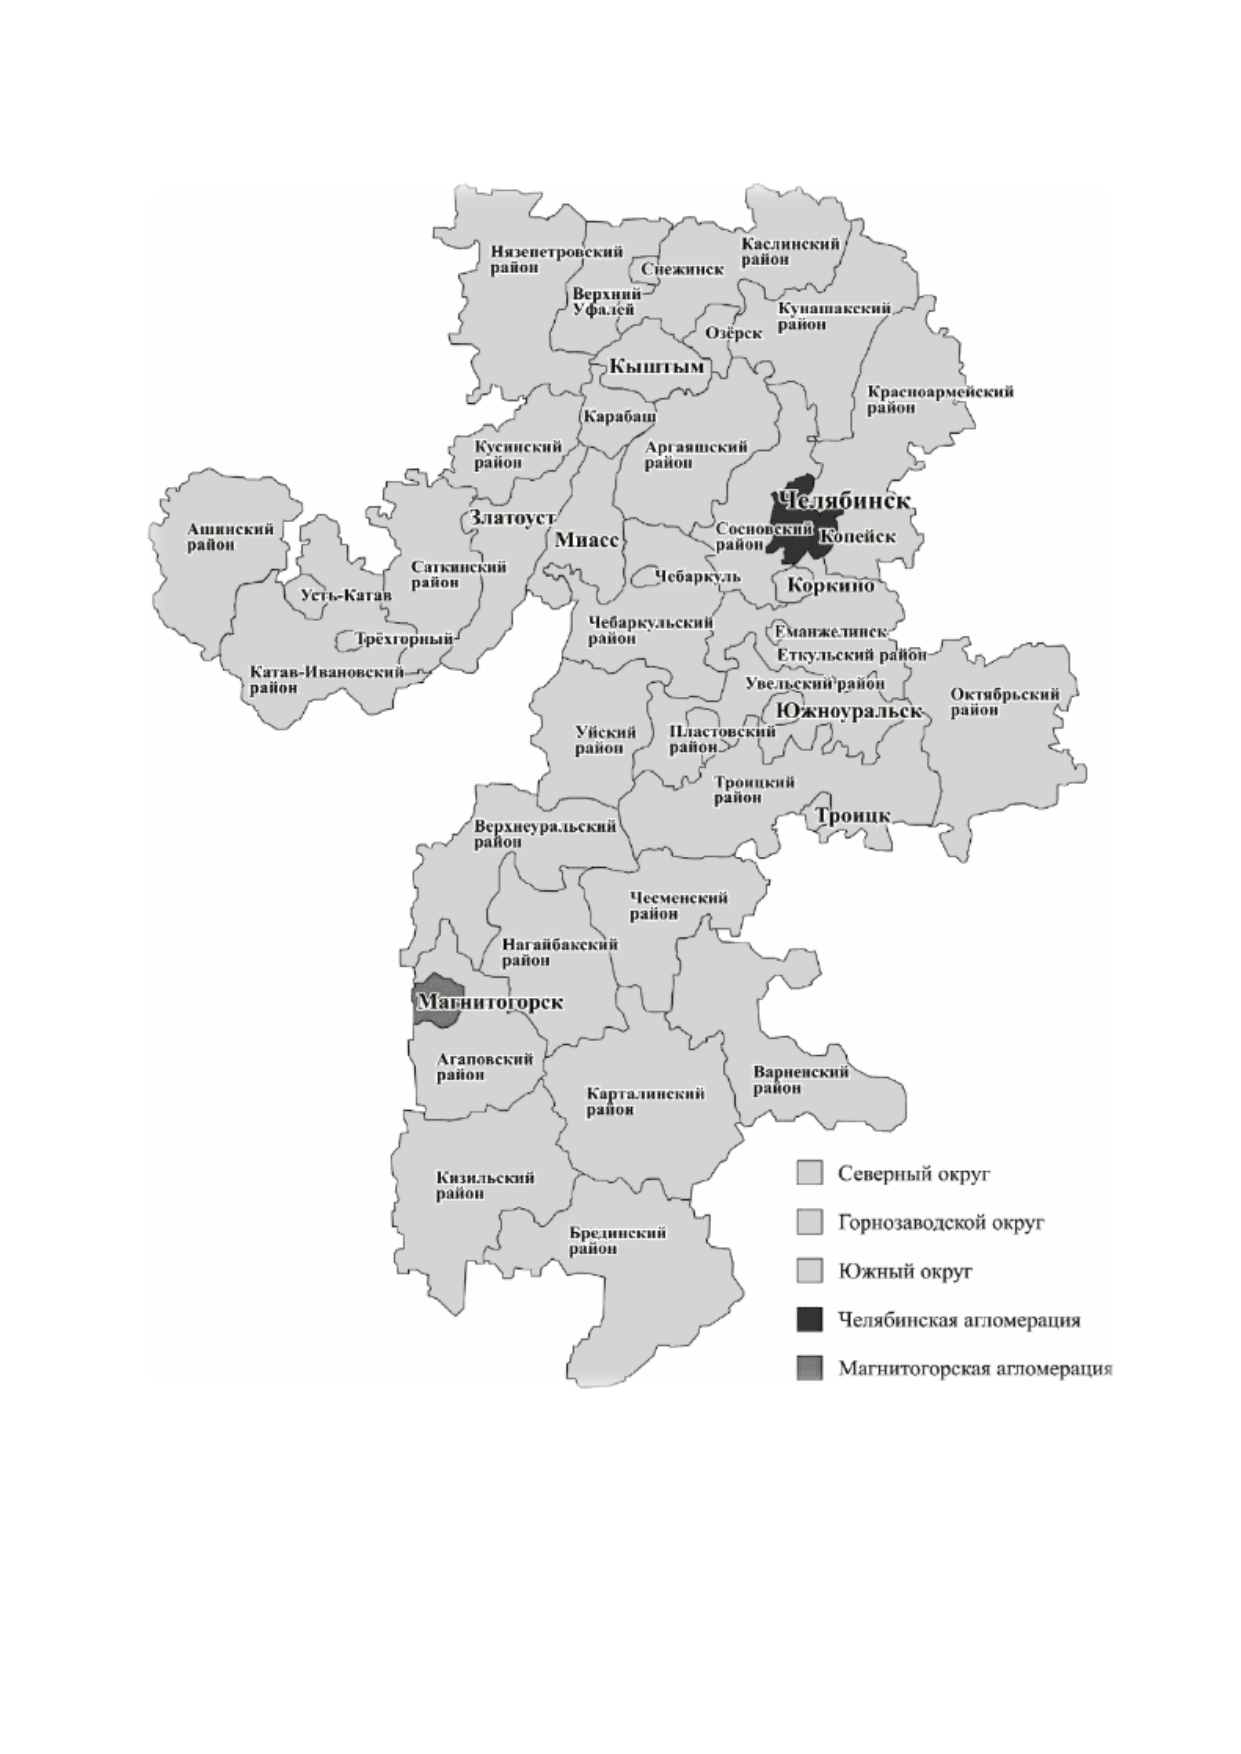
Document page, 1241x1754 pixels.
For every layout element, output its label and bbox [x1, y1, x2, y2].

picture [160, 199, 1101, 1374]
